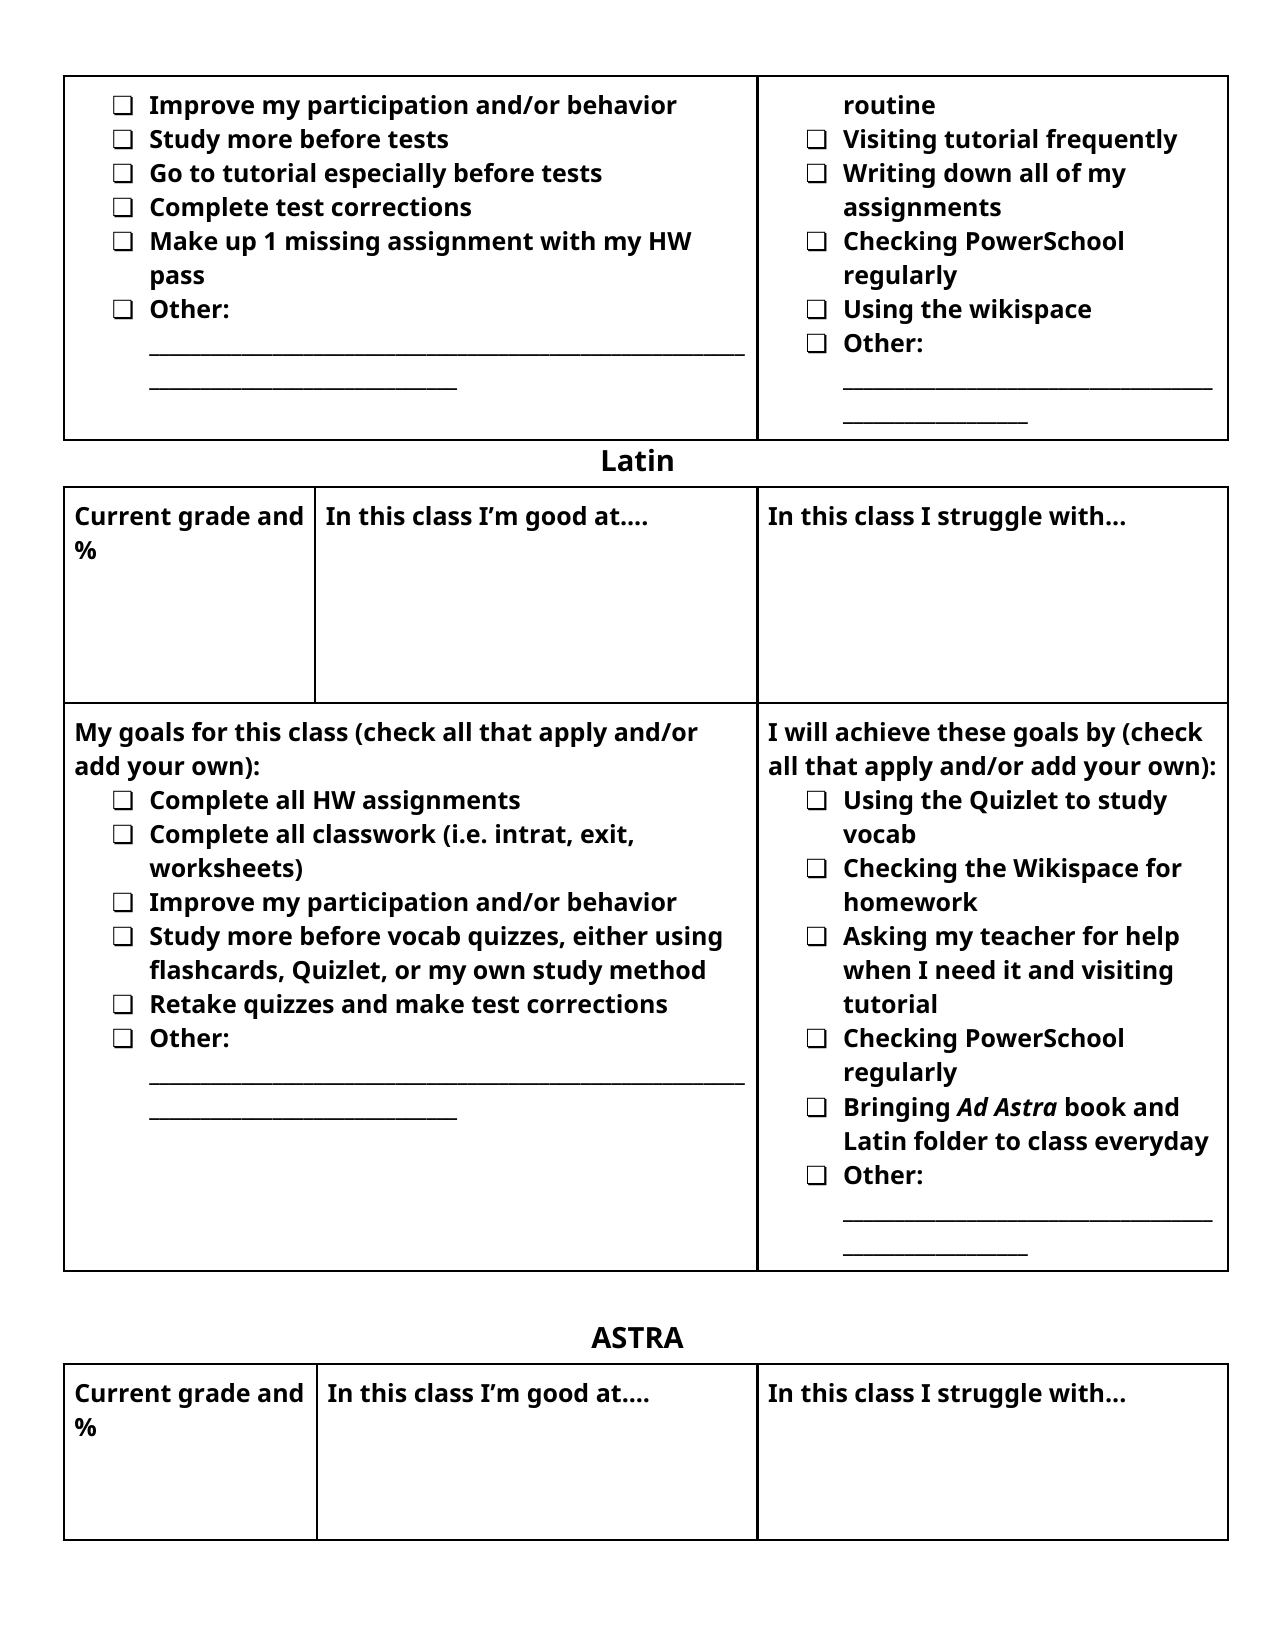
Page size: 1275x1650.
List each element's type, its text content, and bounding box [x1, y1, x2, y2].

table_cell My goals for this class (check all that apply and/or add your own): Complete all HW assignments Complete all classwork (i.e. intrat, exit, worksheets) Improve my participation and/or behavior Study more before vocab quizzes, either using flashcards, Quizlet, or my own study method Retake quizzes and make test corrections Other: ________________________________________________________________________________________ [65, 704, 756, 1270]
table_header Current grade and % [65, 1365, 316, 1539]
table_header In this class I struggle with... [759, 488, 1227, 702]
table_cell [65, 77, 756, 438]
text ASTRA [75, 1318, 1200, 1357]
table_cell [759, 77, 1227, 438]
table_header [318, 1365, 756, 1539]
table_cell I will achieve these goals by (check all that apply and/or add your own): Using the Quizlet to study vocab Checking the Wikispace for homework Asking my teacher for help when I need it and visiting tutorial Checking PowerSchool regularly Bringing Ad Astra book and Latin folder to class everyday Other: ______________________________________________________ [759, 704, 1227, 1270]
table_header In this class I’m good at.... [316, 488, 756, 702]
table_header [759, 1365, 1227, 1539]
table_header Current grade and % [65, 488, 314, 702]
text Latin [75, 441, 1200, 480]
